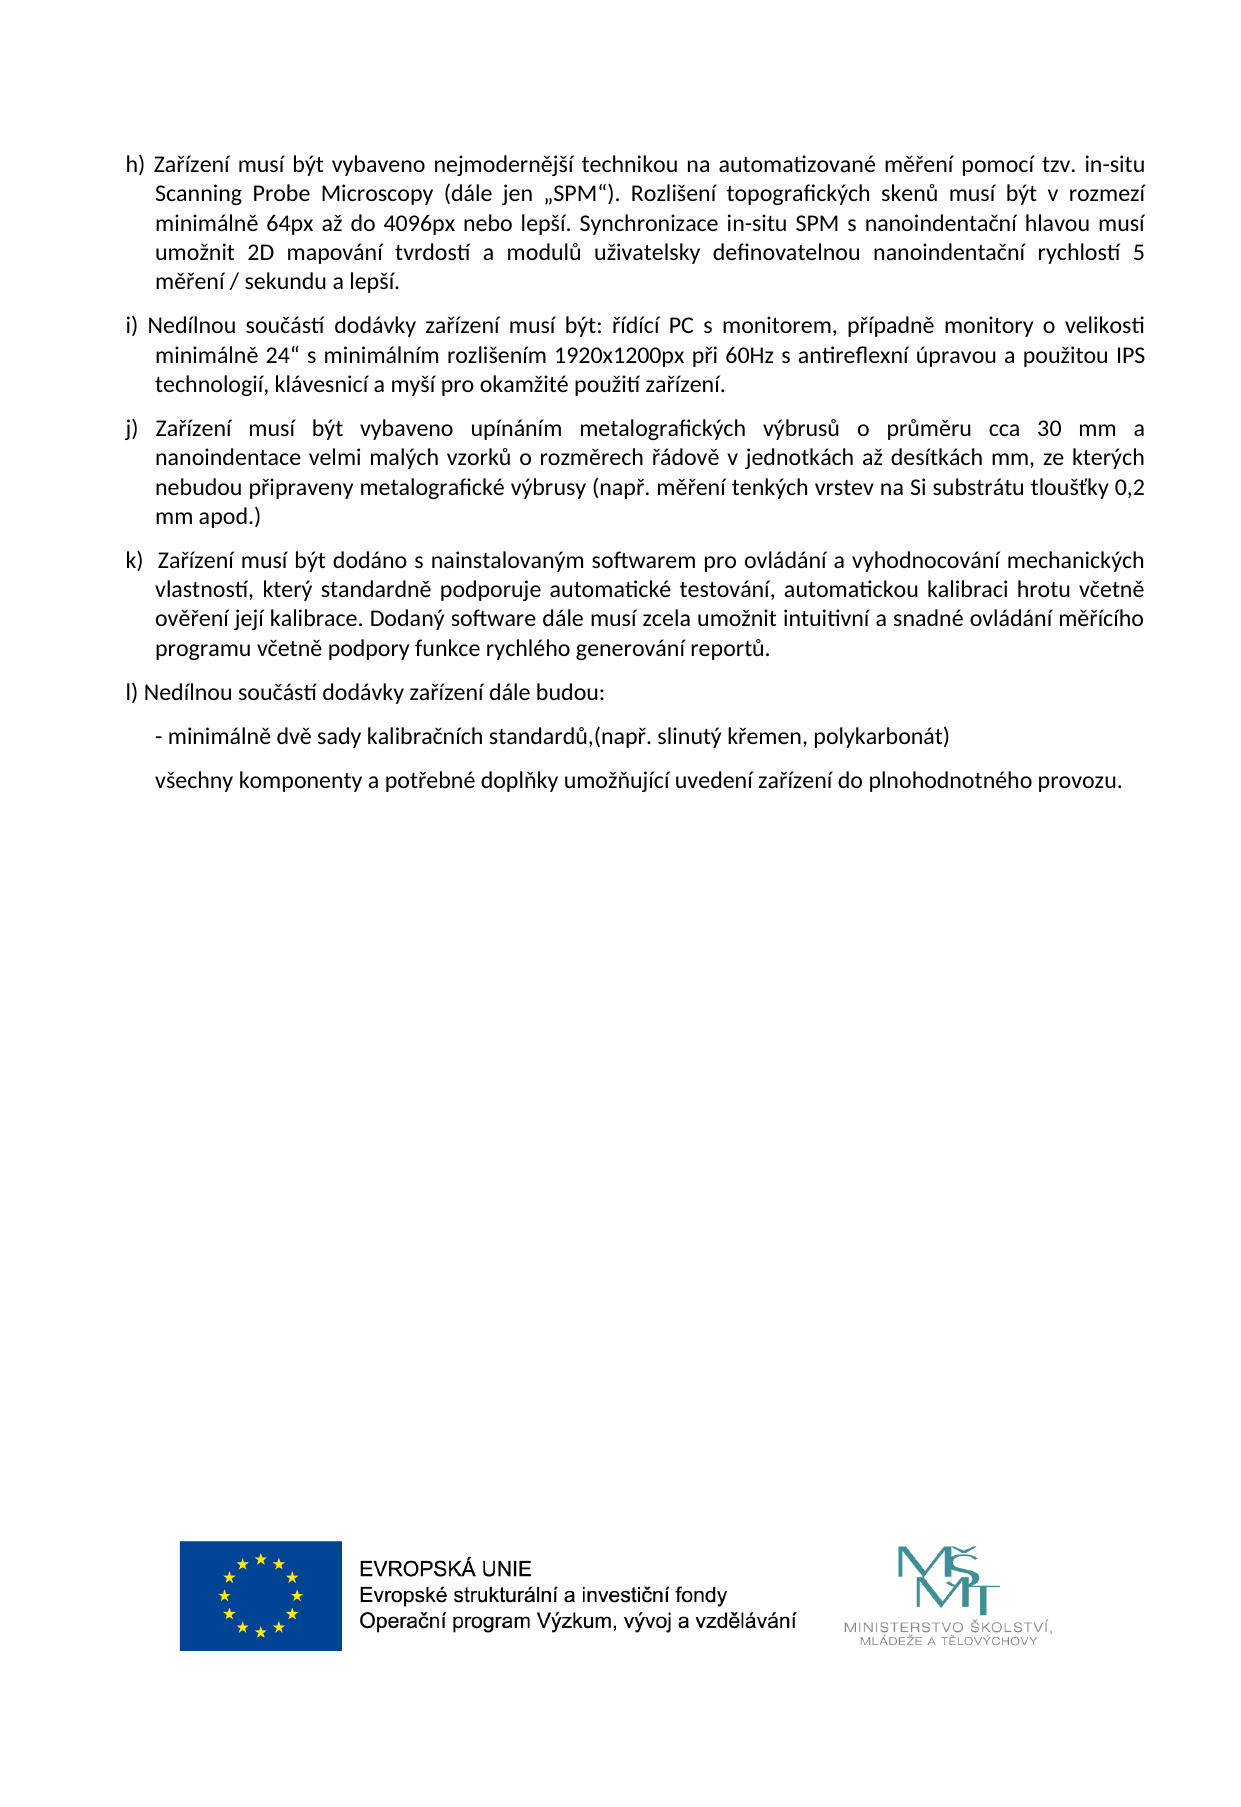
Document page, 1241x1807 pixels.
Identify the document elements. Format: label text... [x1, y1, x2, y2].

text - minimálně dvě sady kalibračních standardů,(např. slinutý křemen, polykarbonát) [155, 721, 1146, 750]
text h) Zařízení musí být vybaveno nejmodernější technikou na automatizované měření pomocí tzv. in-situ Scanning Probe Microscopy (dále jen „SPM“). Rozlišení topografických skenů musí být v rozmezí minimálně 64px až do 4096px nebo lepší. Synchronizace in-situ SPM s nanoindentační hlavou musí umožnit 2D mapování tvrdostí a modulů uživatelsky definovatelnou nanoindentační rychlostí 5 měření / sekundu a lepší. [125, 149, 1146, 296]
text l) Nedílnou součástí dodávky zařízení dále budou: [125, 677, 1146, 706]
text k) Zařízení musí být dodáno s nainstalovaným softwarem pro ovládání a vyhodnocování mechanických vlastností, který standardně podporuje automatické testování, automatickou kalibraci hrotu včetně ověření její kalibrace. Dodaný software dále musí zcela umožnit intuitivní a snadné ovládání měřícího programu včetně podpory funkce rychlého generování reportů. [125, 545, 1146, 662]
picture [125, 1486, 1106, 1705]
text j) Zařízení musí být vybaveno upínáním metalografických výbrusů o průměru cca 30 mm a nanoindentace velmi malých vzorků o rozměrech řádově v jednotkách až desítkách mm, ze kterých nebudou připraveny metalografické výbrusy (např. měření tenkých vrstev na Si substrátu tloušťky 0,2 mm apod.) [125, 413, 1146, 530]
text i) Nedílnou součástí dodávky zařízení musí být: řídící PC s monitorem, případně monitory o velikosti minimálně 24“ s minimálním rozlišením 1920x1200px při 60Hz s antireflexní úpravou a použitou IPS technologií, klávesnicí a myší pro okamžité použití zařízení. [125, 310, 1146, 398]
text všechny komponenty a potřebné doplňky umožňující uvedení zařízení do plnohodnotného provozu. [155, 765, 1146, 794]
